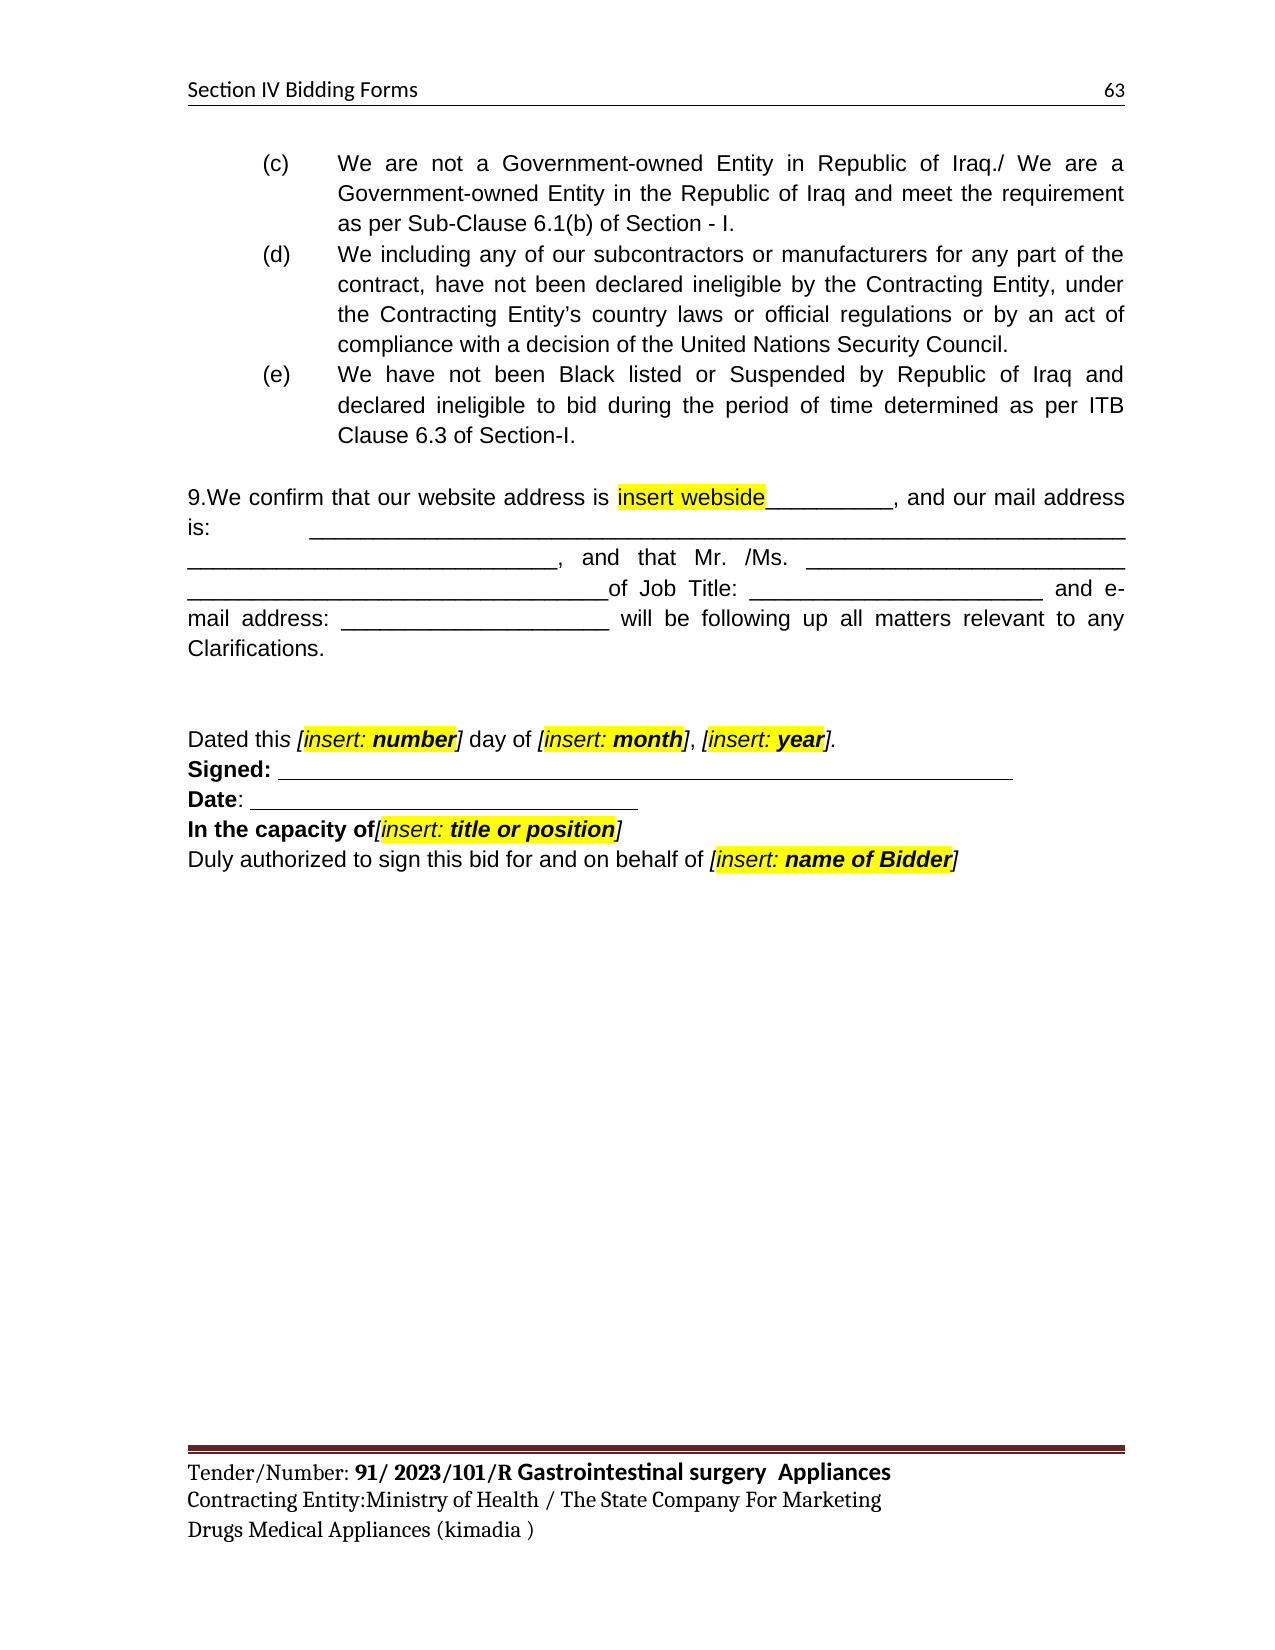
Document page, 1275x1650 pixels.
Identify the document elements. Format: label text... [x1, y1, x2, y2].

text (c) We are not a Government-owned Entity in Republic of Iraq./ We are a Government-owned Entity in the Republic of Iraq and meet the requirement as per Sub-Clause 6.1(b) of Section - I. [262, 150, 1125, 237]
text (e) We have not been Black listed or Suspended by Republic of Iraq and declared ineligible to bid during the period of time determined as per ITB Clause 6.3 of Section-I. [262, 361, 1125, 448]
text In the capacity of[insert: title or position] [187, 816, 381, 843]
text In the capacity of[insert: title or position] [615, 816, 1125, 843]
text Signed: [187, 756, 1125, 782]
text (d) We including any of our subcontractors or manufacturers for any part of the contract, have not been declared ineligible by the Contracting Entity, under the Contracting Entity’s country laws or official regulations or by an act of compliance with a decision of the United Nations Security Council. [262, 241, 1125, 358]
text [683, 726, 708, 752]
text 9.We confirm that our website address is insert webside__________, and our mail address is: ________________________________________________________________ _____________________________, and that Mr. /Ms. _________________________ _________________________________of Job Title: _______________________ and e-mail address: _____________________ will be following up all matters relevant to any Clarifications. [187, 484, 1125, 661]
text Dated this [insert: number] day of [insert: month], [insert: year]. [824, 726, 1125, 752]
text Duly authorized to sign this bid for and on behalf of [insert: name of Bidder] [187, 846, 716, 873]
text Date: [187, 786, 1125, 812]
